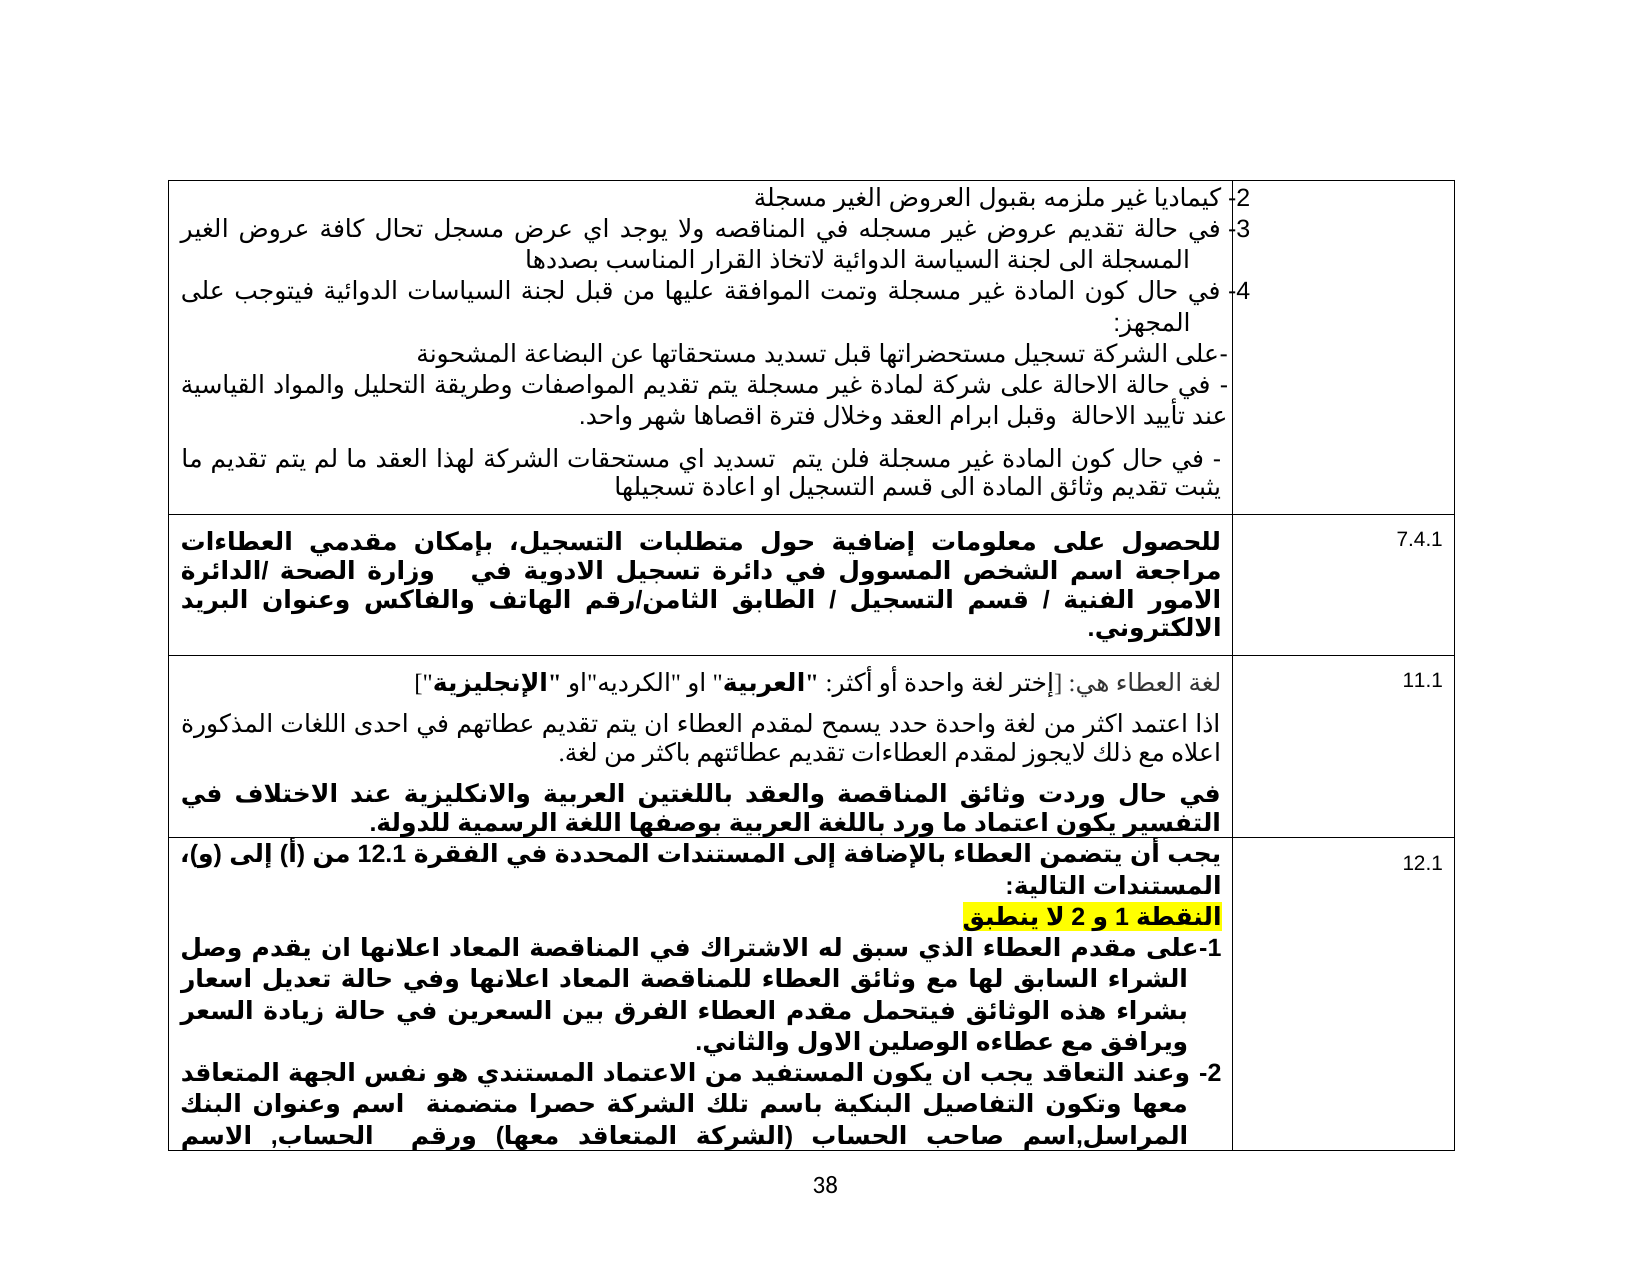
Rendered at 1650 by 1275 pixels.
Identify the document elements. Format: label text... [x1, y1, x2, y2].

table_cell لغة العطاء هي: [إختر لغة واحدة أو أكثر: "العربية" او "الكرديه"او "الإنجليزية"] اذا اعتمد اكثر من لغة واحدة حدد يسمح لمقدم العطاء ان يتم تقديم عطاتهم في احدى اللغات المذكورة اعلاه مع ذلك لايجوز لمقدم العطاءات تقديم عطائتهم باكثر من لغة. في حال وردت وثائق المناقصة والعقد باللغتين العربية والانكليزية عند الاختلاف في التفسير يكون اعتماد ما ورد باللغة العربية بوصفها اللغة الرسمية للدولة. [169, 656, 1232, 837]
table_cell 12.1 [1233, 838, 1454, 1150]
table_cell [169, 838, 1232, 1150]
table_cell للحصول على معلومات إضافية حول متطلبات التسجيل، بإمكان مقدمي العطاءات مراجعة اسم الشخص المسوول في دائرة تسجيل الادوية في وزارة الصحة /الدائرة الامور الفنية / قسم التسجيل / الطابق الثامن/رقم الهاتف والفاكس وعنوان البريد الالكتروني. [169, 515, 1232, 654]
table_cell 7.4.1 [1233, 515, 1454, 654]
table_cell 11.1 [1233, 656, 1454, 837]
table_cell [169, 181, 1232, 513]
table_cell [1233, 181, 1454, 513]
